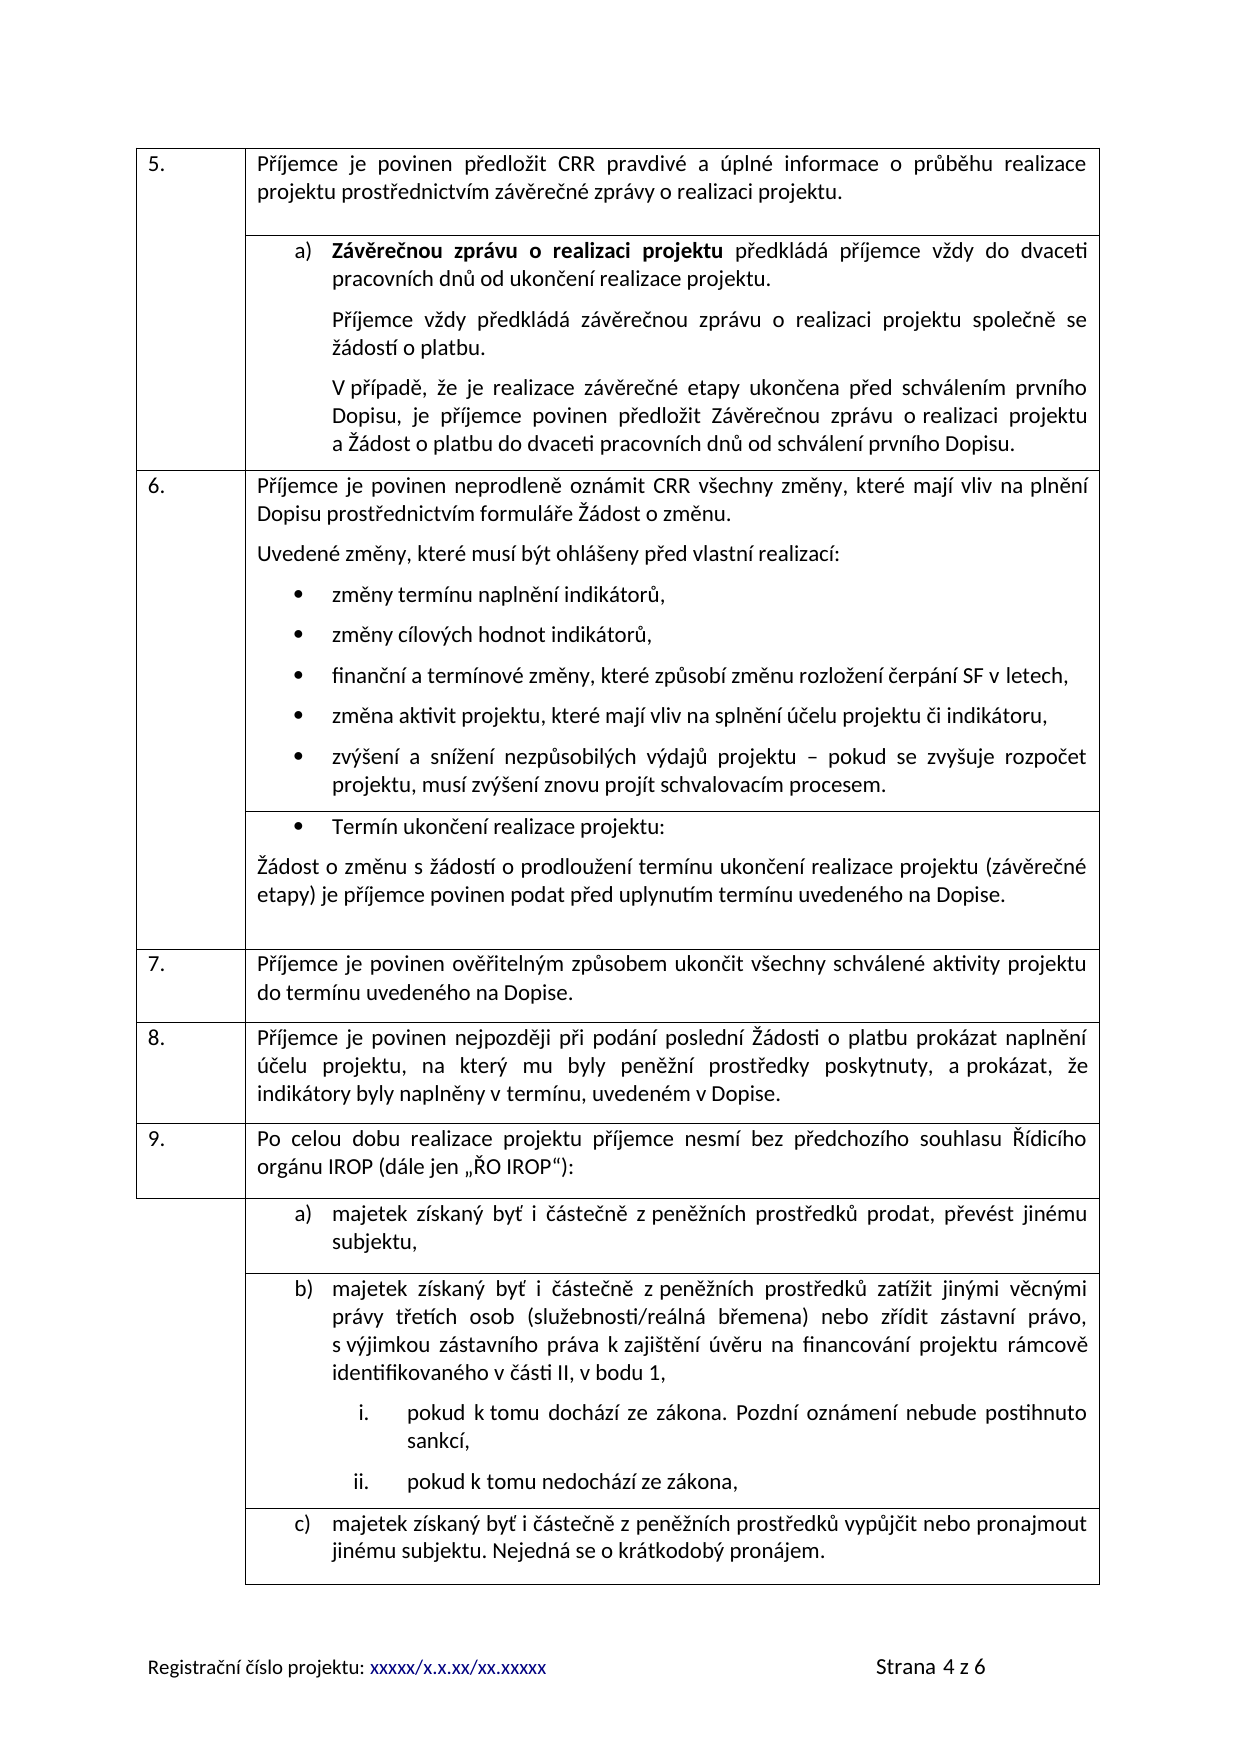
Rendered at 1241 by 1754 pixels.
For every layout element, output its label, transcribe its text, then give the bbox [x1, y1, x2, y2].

table_cell 7. [137, 950, 245, 1022]
table_cell majetek získaný byť i částečně z peněžních prostředků zatížit jinými věcnými právy třetích osob (služebnosti/reálná břemena) nebo zřídit zástavní právo, s výjimkou zástavního práva k zajištění úvěru na financování projektu rámcově identifikovaného v části II, v bodu 1, pokud k tomu dochází ze zákona. Pozdní oznámení nebude postihnuto sankcí, pokud k tomu nedochází ze zákona, [246, 1274, 1099, 1508]
table_cell Příjemce je povinen neprodleně oznámit CRR všechny změny, které mají vliv na plnění Dopisu prostřednictvím formuláře Žádost o změnu. Uvedené změny, které musí být ohlášeny před vlastní realizací: změny termínu naplnění indikátorů, změny cílových hodnot indikátorů, finanční a termínové změny, které způsobí změnu rozložení čerpání SF v letech, změna aktivit projektu, které mají vliv na splnění účelu projektu či indikátoru, zvýšení a snížení nezpůsobilých výdajů projektu – pokud se zvyšuje rozpočet projektu, musí zvýšení znovu projít schvalovacím procesem. [246, 471, 1099, 811]
table_cell Závěrečnou zprávu o realizaci projektu předkládá příjemce vždy do dvaceti pracovních dnů od ukončení realizace projektu. Příjemce vždy předkládá závěrečnou zprávu o realizaci projektu společně se žádostí o platbu. V případě, že je realizace závěrečné etapy ukončena před schválením prvního Dopisu, je příjemce povinen předložit Závěrečnou zprávu o realizaci projektu a Žádost o platbu do dvaceti pracovních dnů od schválení prvního Dopisu. [246, 236, 1099, 470]
table_cell 8. [137, 1023, 245, 1123]
table_cell Termín ukončení realizace projektu: Žádost o změnu s žádostí o prodloužení termínu ukončení realizace projektu (závěrečné etapy) je příjemce povinen podat před uplynutím termínu uvedeného na Dopise. [246, 812, 1099, 948]
table_cell Po celou dobu realizace projektu příjemce nesmí bez předchozího souhlasu Řídicího orgánu IROP (dále jen „ŘO IROP“): [246, 1124, 1099, 1198]
table_cell Příjemce je povinen předložit CRR pravdivé a úplné informace o průběhu realizace projektu prostřednictvím závěrečné zprávy o realizaci projektu. [246, 149, 1099, 235]
table_cell 6. [137, 471, 245, 948]
table_cell 5. [137, 149, 245, 470]
table_cell Příjemce je povinen nejpozději při podání poslední Žádosti o platbu prokázat naplnění účelu projektu, na který mu byly peněžní prostředky poskytnuty, a prokázat, že indikátory byly naplněny v termínu, uvedeném v Dopise. [246, 1023, 1099, 1123]
table_cell majetek získaný byť i částečně z peněžních prostředků vypůjčit nebo pronajmout jinému subjektu. Nejedná se o krátkodobý pronájem. [246, 1509, 1099, 1584]
table_cell 9. [137, 1124, 245, 1198]
table_cell majetek získaný byť i částečně z peněžních prostředků prodat, převést jinému subjektu, [246, 1199, 1099, 1273]
table_cell Příjemce je povinen ověřitelným způsobem ukončit všechny schválené aktivity projektu do termínu uvedeného na Dopise. [246, 950, 1099, 1022]
